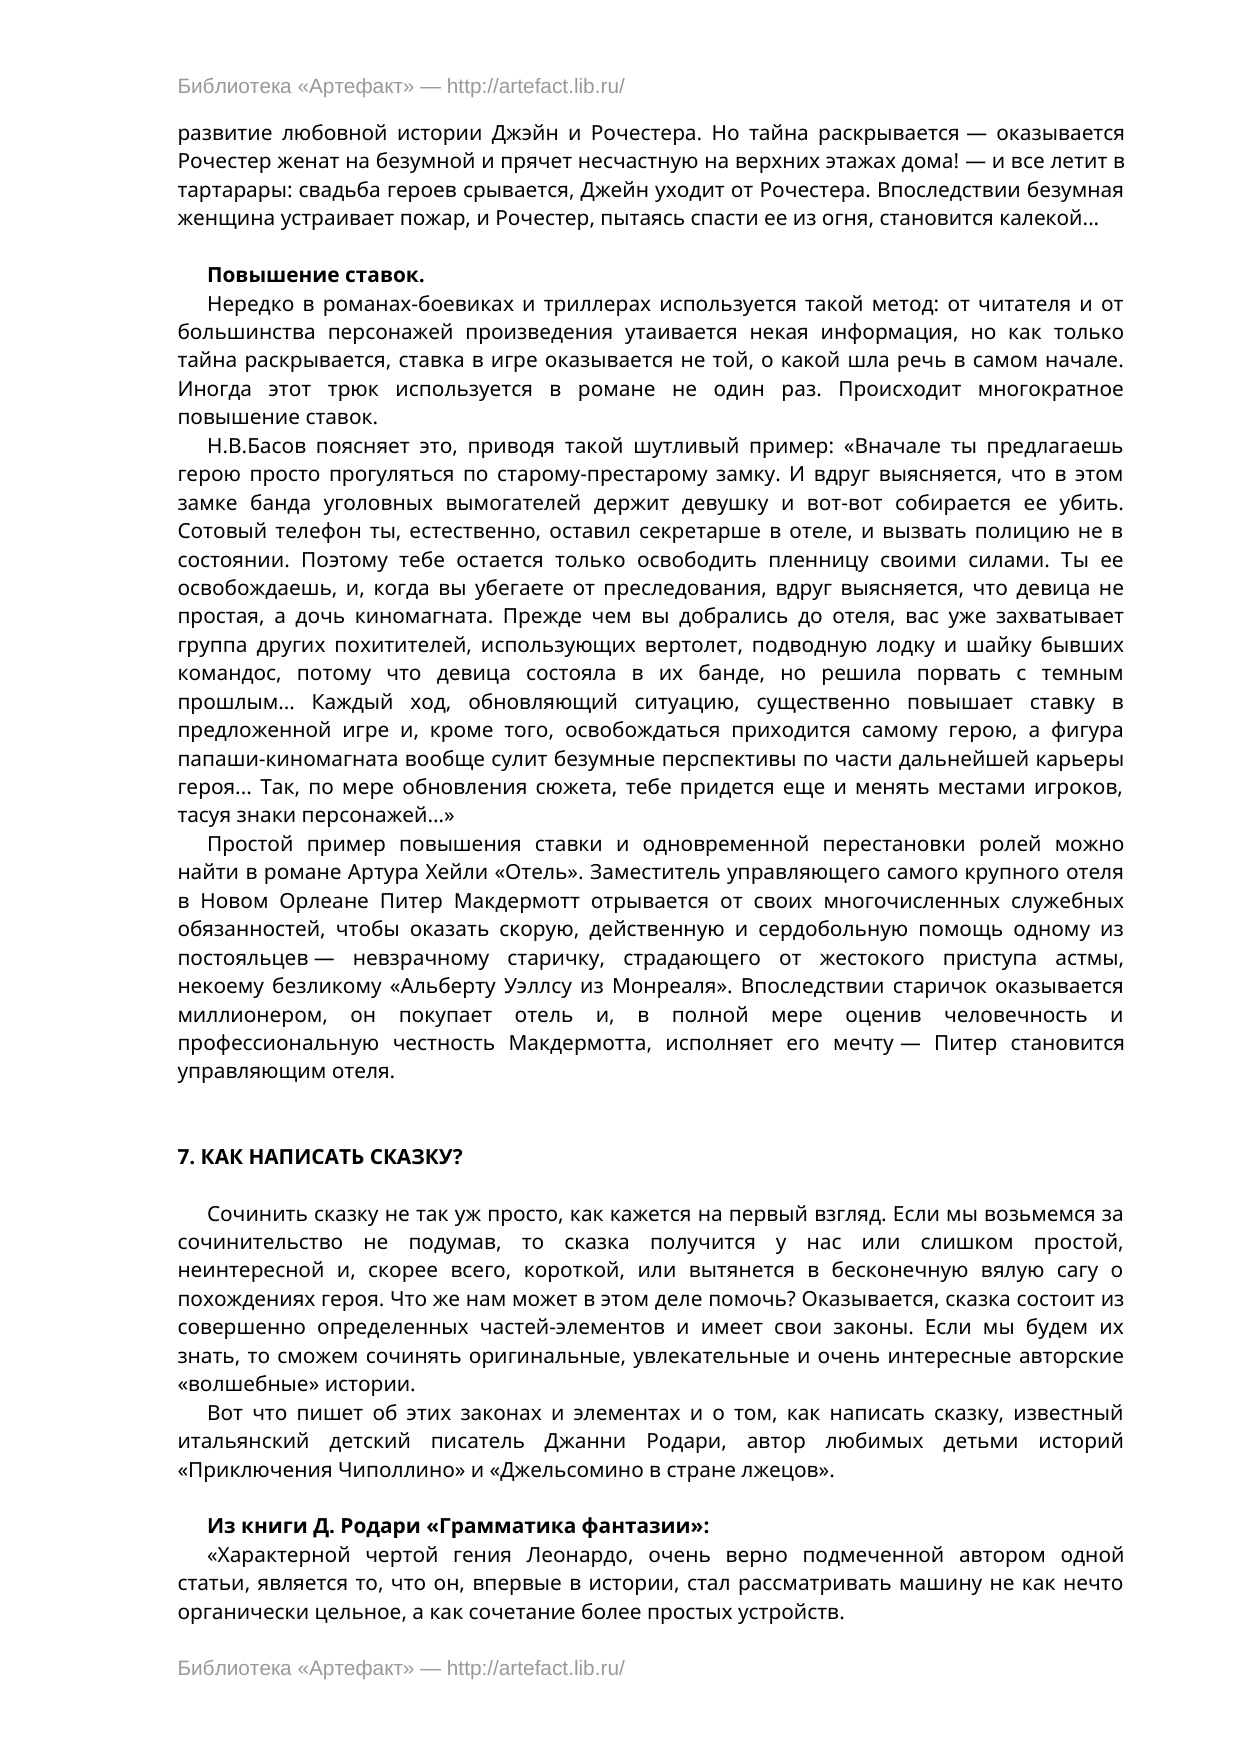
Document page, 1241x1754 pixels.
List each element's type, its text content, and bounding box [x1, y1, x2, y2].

text 7. КАК НАПИСАТЬ СКАЗКУ? [177, 1142, 1125, 1170]
text Простой пример повышения ставки и одновременной перестановки ролей можно найти в романе Артура Хейли «Отель». Заместитель управляющего самого крупного отеля в Новом Орлеане Питер Макдермотт отрывается от своих многочисленных служебных обязанностей, чтобы оказать скорую, действенную и сердобольную помощь одному из постояльцев — невзрачному старичку, страдающего от жестокого приступа астмы, некоему безликому «Альберту Уэллсу из Монреаля». Впоследствии старичок оказывается миллионером, он покупает отель и, в полной мере оценив человечность и профессиональную честность Макдермотта, исполняет его мечту — Питер становится управляющим отеля. [177, 829, 1125, 1085]
text Нередко в романах-боевиках и триллерах используется такой метод: от читателя и от большинства персонажей произведения утаивается некая информация, но как только тайна раскрывается, ставка в игре оказывается не той, о какой шла речь в самом начале. Иногда этот трюк используется в романе не один раз. Происходит многократное повышение ставок. [177, 289, 1125, 431]
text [177, 118, 1125, 232]
text «Характерной чертой гения Леонардо, очень верно подмеченной автором одной статьи, является то, что он, впервые в истории, стал рассматривать машину не как нечто органически цельное, а как сочетание более простых устройств. [177, 1540, 1125, 1625]
text Повышение ставок. [177, 260, 1125, 289]
text Вот что пишет об этих законах и элементах и о том, как написать сказку, известный итальянский детский писатель Джанни Родари, автор любимых детьми историй «Приключения Чиполлино» и «Джельсомино в стране лжецов». [177, 1398, 1125, 1483]
text Сочинить сказку не так уж просто, как кажется на первый взгляд. Если мы возьмемся за сочинительство не подумав, то сказка получится у нас или слишком простой, неинтересной и, скорее всего, короткой, или вытянется в бесконечную вялую сагу о похождениях героя. Что же нам может в этом деле помочь? Оказывается, сказка состоит из совершенно определенных частей-элементов и имеет свои законы. Если мы будем их знать, то сможем сочинять оригинальные, увлекательные и очень интересные авторские «волшебные» истории. [177, 1199, 1125, 1398]
text Н.В.Басов поясняет это, приводя такой шутливый пример: «Вначале ты предлагаешь герою просто прогуляться по старому-престарому замку. И вдруг выясняется, что в этом замке банда уголовных вымогателей держит девушку и вот-вот собирается ее убить. Сотовый телефон ты, естественно, оставил секретарше в отеле, и вызвать полицию не в состоянии. Поэтому тебе остается только освободить пленницу своими силами. Ты ее освобождаешь, и, когда вы убегаете от преследования, вдруг выясняется, что девица не простая, а дочь киномагната. Прежде чем вы добрались до отеля, вас уже захватывает группа других похитителей, использующих вертолет, подводную лодку и шайку бывших командос, потому что девица состояла в их банде, но решила порвать с темным прошлым... Каждый ход, обновляющий ситуацию, существенно повышает ставку в предложенной игре и, кроме того, освобождаться приходится самому герою, а фигура папаши-киномагната вообще сулит безумные перспективы по части дальнейшей карьеры героя... Так, по мере обновления сюжета, тебе придется еще и менять местами игроков, тасуя знаки персонажей...» [177, 431, 1125, 829]
text Из книги Д. Родари «Грамматика фантазии»: [177, 1512, 1125, 1540]
